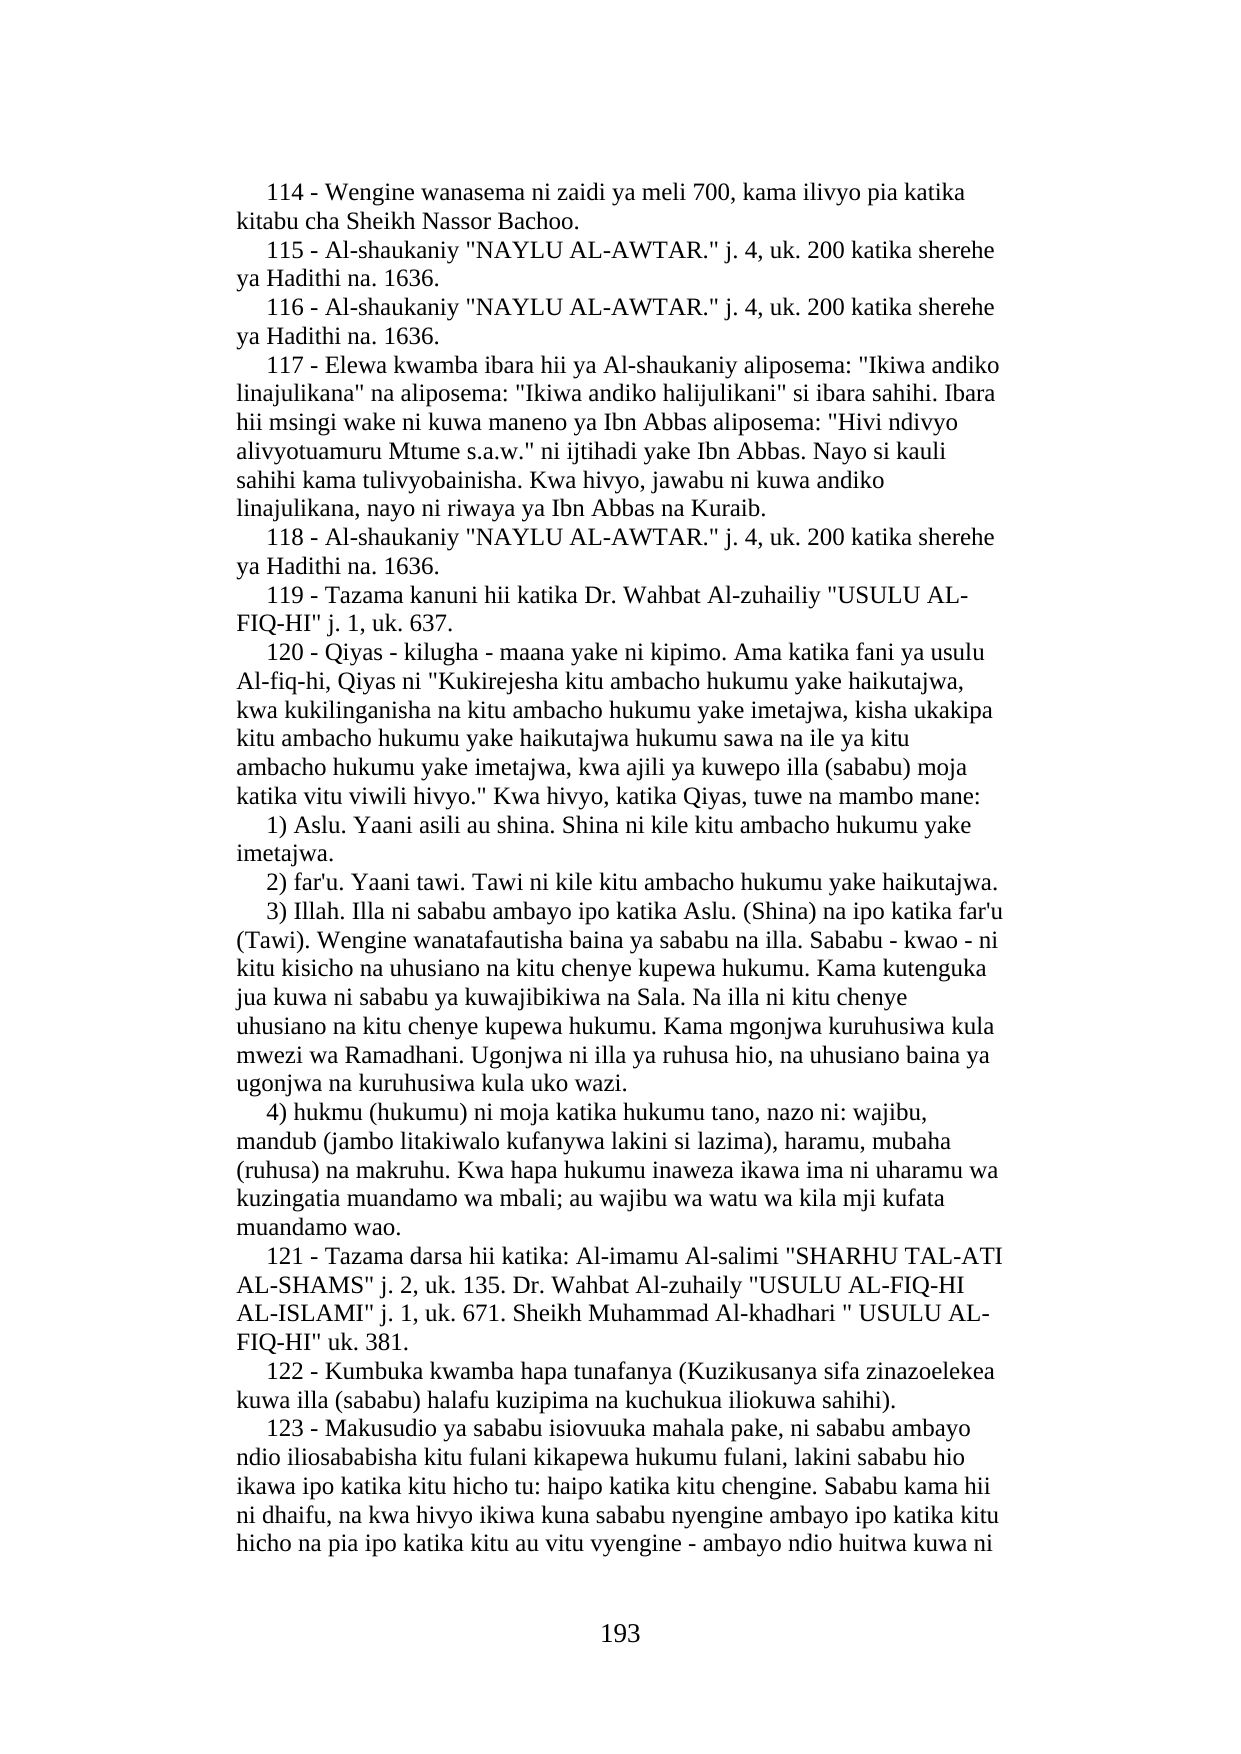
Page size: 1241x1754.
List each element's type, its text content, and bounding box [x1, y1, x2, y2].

text 114 - Wengine wanasema ni zaidi ya meli 700, kama ilivyo pia katika kitabu cha Sheikh Nassor Bachoo. [236, 177, 1004, 235]
text 3) Illah. Illa ni sababu ambayo ipo katika Aslu. (Shina) na ipo katika far'u (Tawi). Wengine wanatafautisha baina ya sababu na illa. Sababu - kwao - ni kitu kisicho na uhusiano na kitu chenye kupewa hukumu. Kama kutenguka jua kuwa ni sababu ya kuwajibikiwa na Sala. Na illa ni kitu chenye uhusiano na kitu chenye kupewa hukumu. Kama mgonjwa kuruhusiwa kula mwezi wa Ramadhani. Ugonjwa ni illa ya ruhusa hio, na uhusiano baina ya ugonjwa na kuruhusiwa kula uko wazi. [236, 896, 1004, 1097]
text 1) Aslu. Yaani asili au shina. Shina ni kile kitu ambacho hukumu yake imetajwa. [236, 810, 1004, 867]
text 116 - Al-shaukaniy "NAYLU AL-AWTAR." j. 4, uk. 200 katika sherehe ya Hadithi na. 1636. [236, 292, 1004, 350]
text 115 - Al-shaukaniy "NAYLU AL-AWTAR." j. 4, uk. 200 katika sherehe ya Hadithi na. 1636. [236, 235, 1004, 292]
text 118 - Al-shaukaniy "NAYLU AL-AWTAR." j. 4, uk. 200 katika sherehe ya Hadithi na. 1636. [236, 522, 1004, 580]
text 121 - Tazama darsa hii katika: Al-imamu Al-salimi "SHARHU TAL-ATI AL-SHAMS" j. 2, uk. 135. Dr. Wahbat Al-zuhaily "USULU AL-FIQ-HI AL-ISLAMI" j. 1, uk. 671. Sheikh Muhammad Al-khadhari " USULU AL-FIQ-HI" uk. 381. [236, 1241, 1004, 1356]
text 4) hukmu (hukumu) ni moja katika hukumu tano, nazo ni: wajibu, mandub (jambo litakiwalo kufanywa lakini si lazima), haramu, mubaha (ruhusa) na makruhu. Kwa hapa hukumu inaweza ikawa ima ni uharamu wa kuzingatia muandamo wa mbali; au wajibu wa watu wa kila mji kufata muandamo wao. [236, 1097, 1004, 1241]
text 119 - Tazama kanuni hii katika Dr. Wahbat Al-zuhailiy "USULU AL-FIQ-HI" j. 1, uk. 637. [236, 580, 1004, 637]
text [236, 1413, 1004, 1557]
text 117 - Elewa kwamba ibara hii ya Al-shaukaniy aliposema: "Ikiwa andiko linajulikana" na aliposema: "Ikiwa andiko halijulikani" si ibara sahihi. Ibara hii msingi wake ni kuwa maneno ya Ibn Abbas aliposema: "Hivi ndivyo alivyotuamuru Mtume s.a.w." ni ijtihadi yake Ibn Abbas. Nayo si kauli sahihi kama tulivyobainisha. Kwa hivyo, jawabu ni kuwa andiko linajulikana, nayo ni riwaya ya Ibn Abbas na Kuraib. [236, 350, 1004, 522]
text 2) far'u. Yaani tawi. Tawi ni kile kitu ambacho hukumu yake haikutajwa. [236, 867, 1004, 896]
text 120 - Qiyas - kilugha - maana yake ni kipimo. Ama katika fani ya usulu Al-fiq-hi, Qiyas ni "Kukirejesha kitu ambacho hukumu yake haikutajwa, kwa kukilinganisha na kitu ambacho hukumu yake imetajwa, kisha ukakipa kitu ambacho hukumu yake haikutajwa hukumu sawa na ile ya kitu ambacho hukumu yake imetajwa, kwa ajili ya kuwepo illa (sababu) moja katika vitu viwili hivyo." Kwa hivyo, katika Qiyas, tuwe na mambo mane: [236, 637, 1004, 810]
text 122 - Kumbuka kwamba hapa tunafanya (Kuzikusanya sifa zinazoelekea kuwa illa (sababu) halafu kuzipima na kuchukua iliokuwa sahihi). [236, 1356, 1004, 1413]
